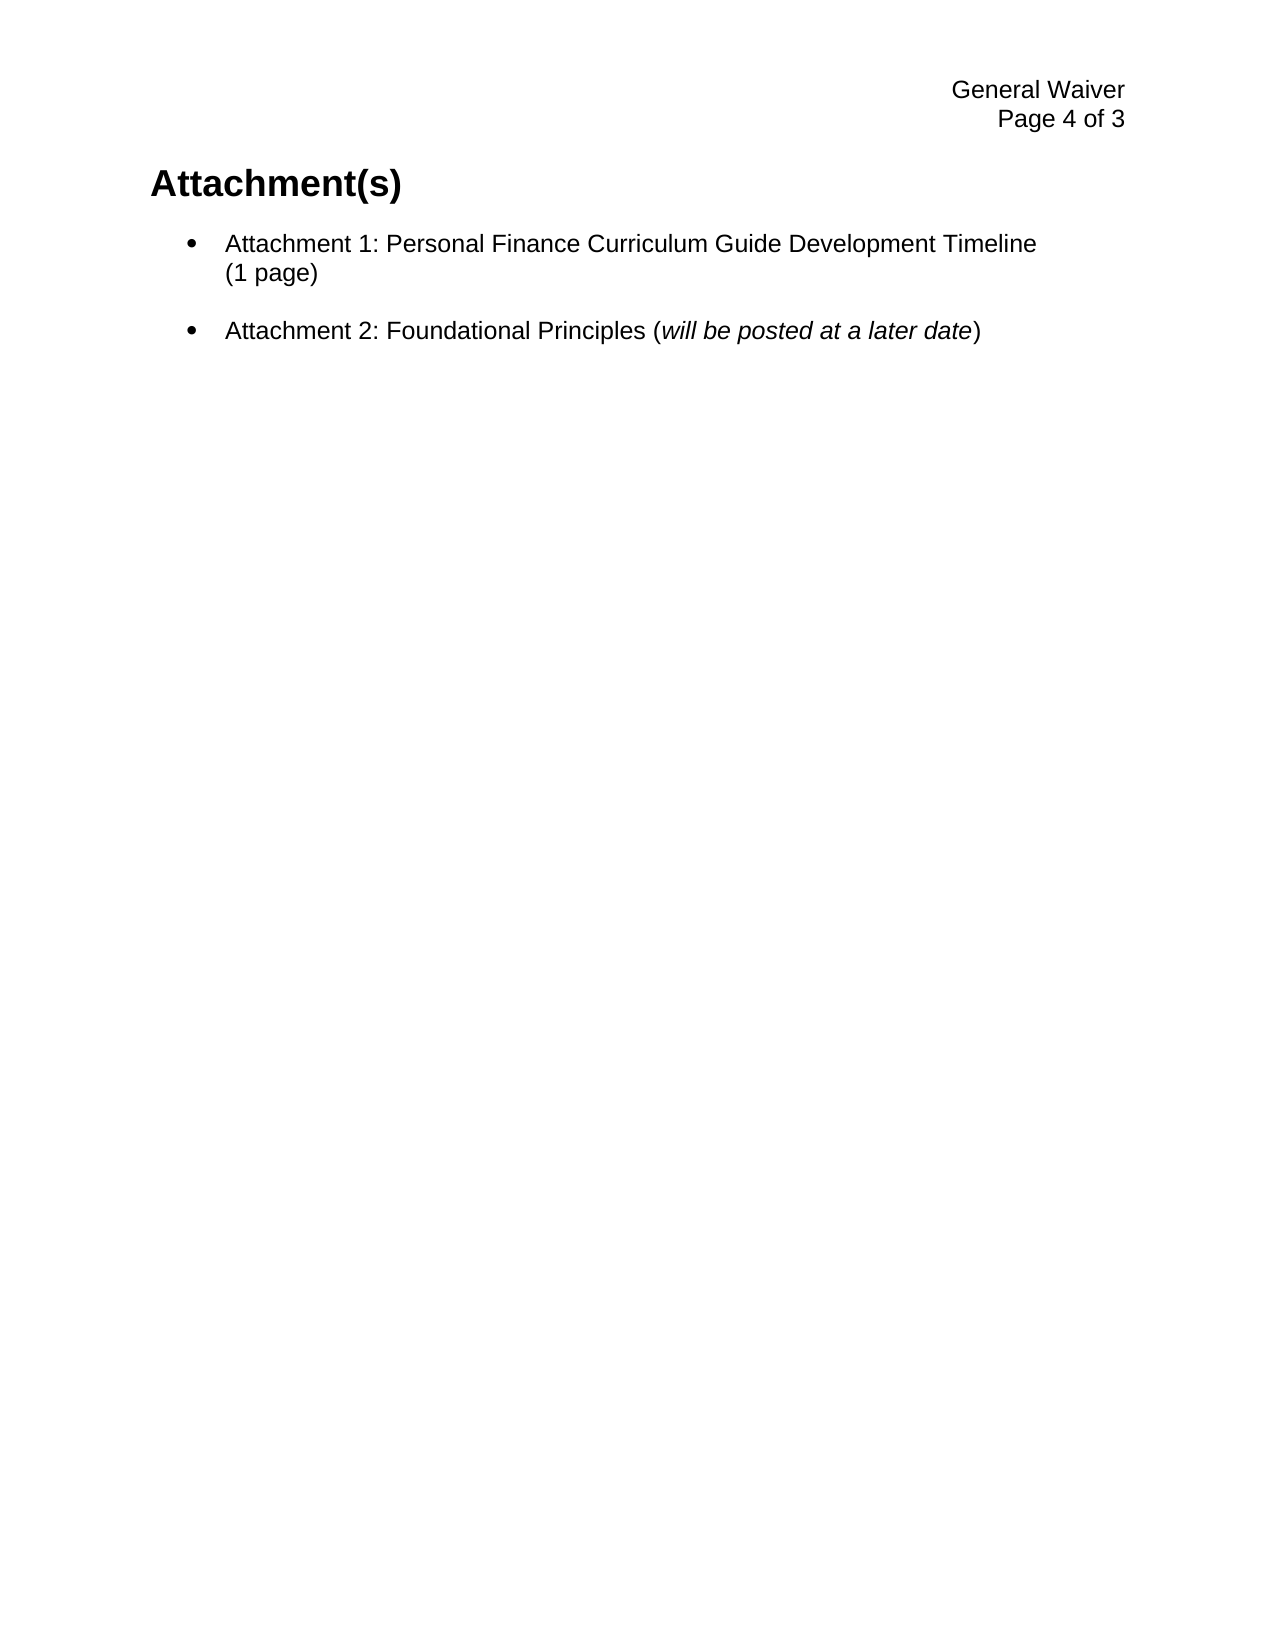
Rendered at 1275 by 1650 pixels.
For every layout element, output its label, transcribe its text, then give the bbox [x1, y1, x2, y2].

list Attachment 2: Foundational Principles (will be posted at a later date) [187, 316, 1125, 344]
subtitle Attachment(s) [150, 161, 1125, 204]
list Attachment 1: Personal Finance Curriculum Guide Development Timeline (1 page) [187, 229, 1125, 287]
